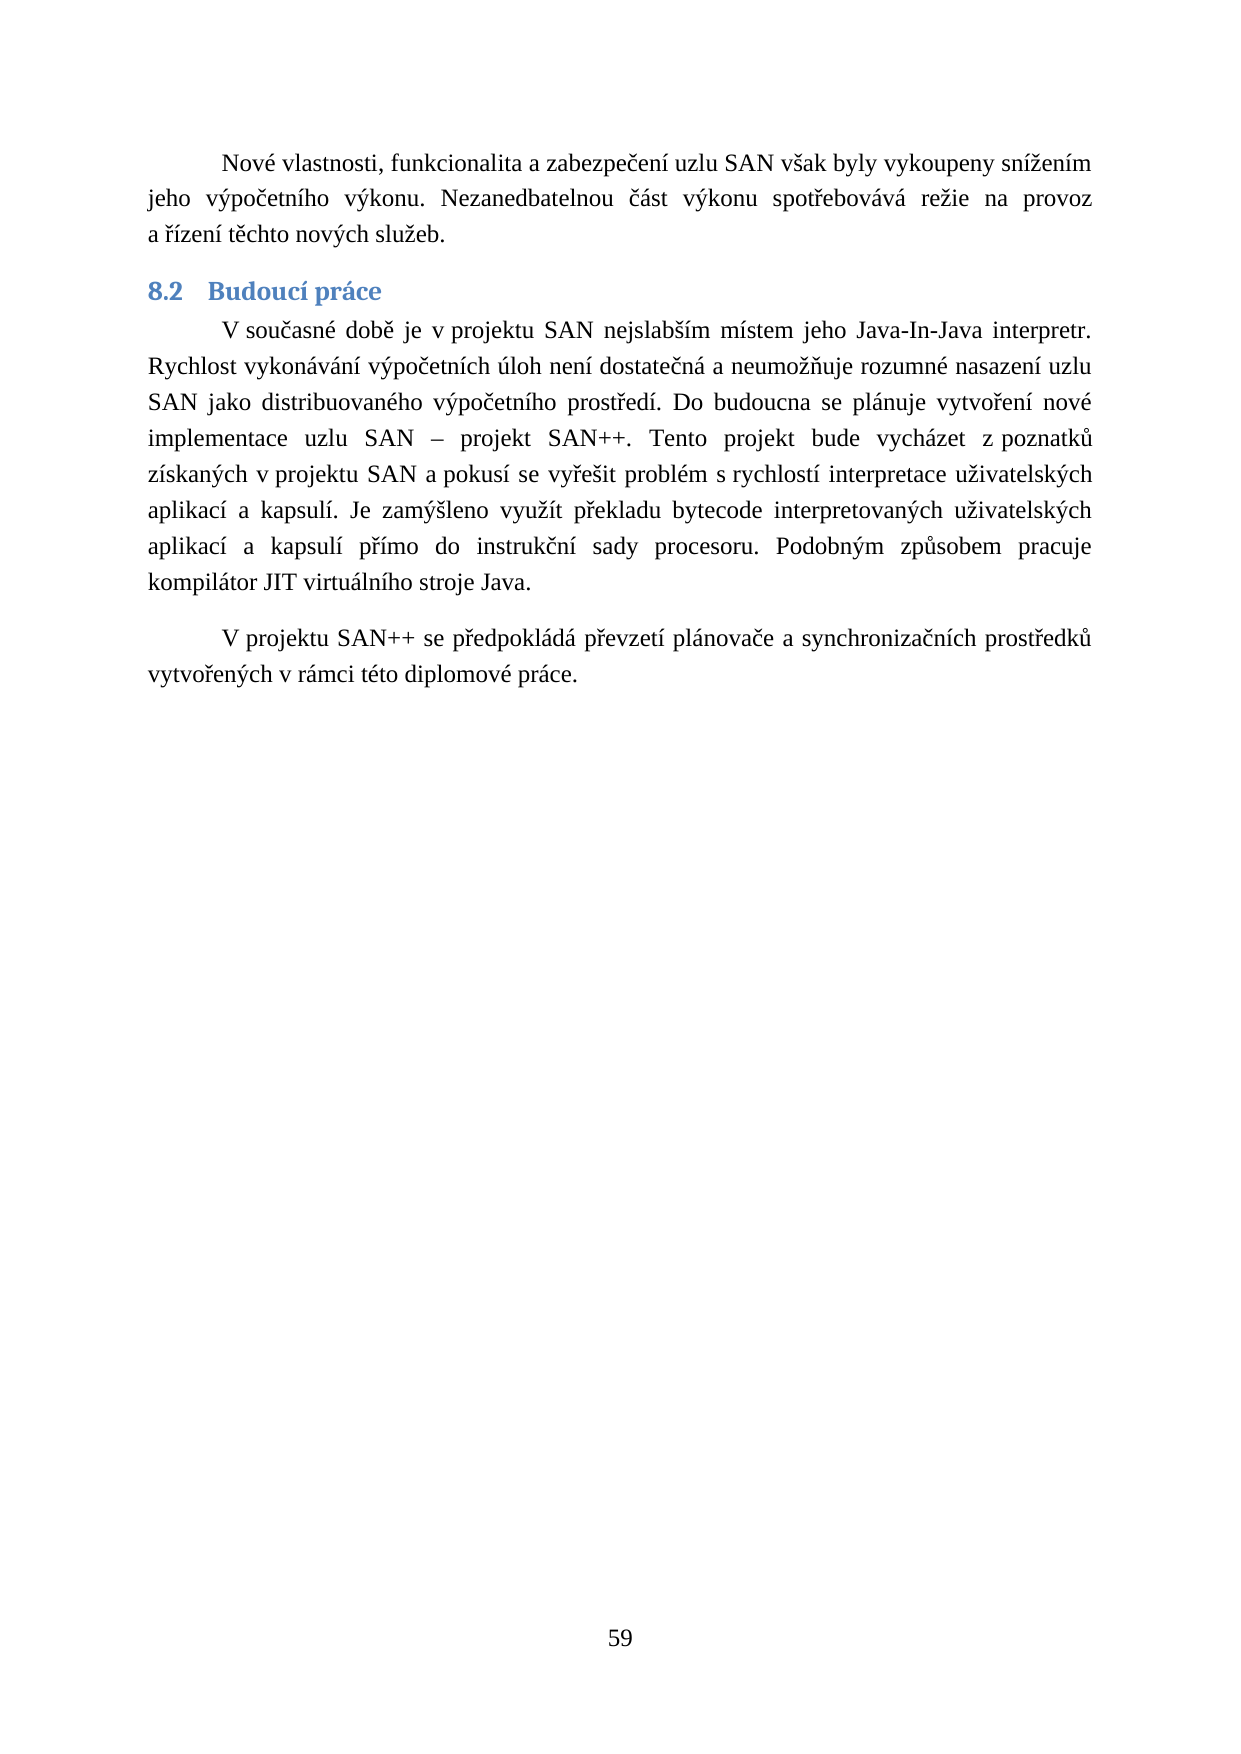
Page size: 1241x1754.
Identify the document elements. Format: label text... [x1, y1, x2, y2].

text Nové vlastnosti, funkcionalita a zabezpečení uzlu SAN však byly vykoupeny snížením jeho výpočetního výkonu. Nezanedbatelnou část výkonu spotřebovává režie na provoz a řízení těchto nových služeb. [148, 148, 1093, 248]
text V projektu SAN++ se předpokládá převzetí plánovače a synchronizačních prostředků vytvořených v rámci této diplomové práce. [148, 623, 1093, 688]
subtitle Budoucí práce [148, 276, 1093, 307]
text V současné době je v projektu SAN nejslabším místem jeho Java-In-Java interpretr. Rychlost vykonávání výpočetních úloh není dostatečná a neumožňuje rozumné nasazení uzlu SAN jako distribuovaného výpočetního prostředí. Do budoucna se plánuje vytvoření nové implementace uzlu SAN – projekt SAN++. Tento projekt bude vycházet z poznatků získaných v projektu SAN a pokusí se vyřešit problém s rychlostí interpretace uživatelských aplikací a kapsulí. Je zamýšleno využít překladu bytecode interpretovaných uživatelských aplikací a kapsulí přímo do instrukční sady procesoru. Podobným způsobem pracuje kompilátor JIT virtuálního stroje Java. [148, 315, 1093, 595]
